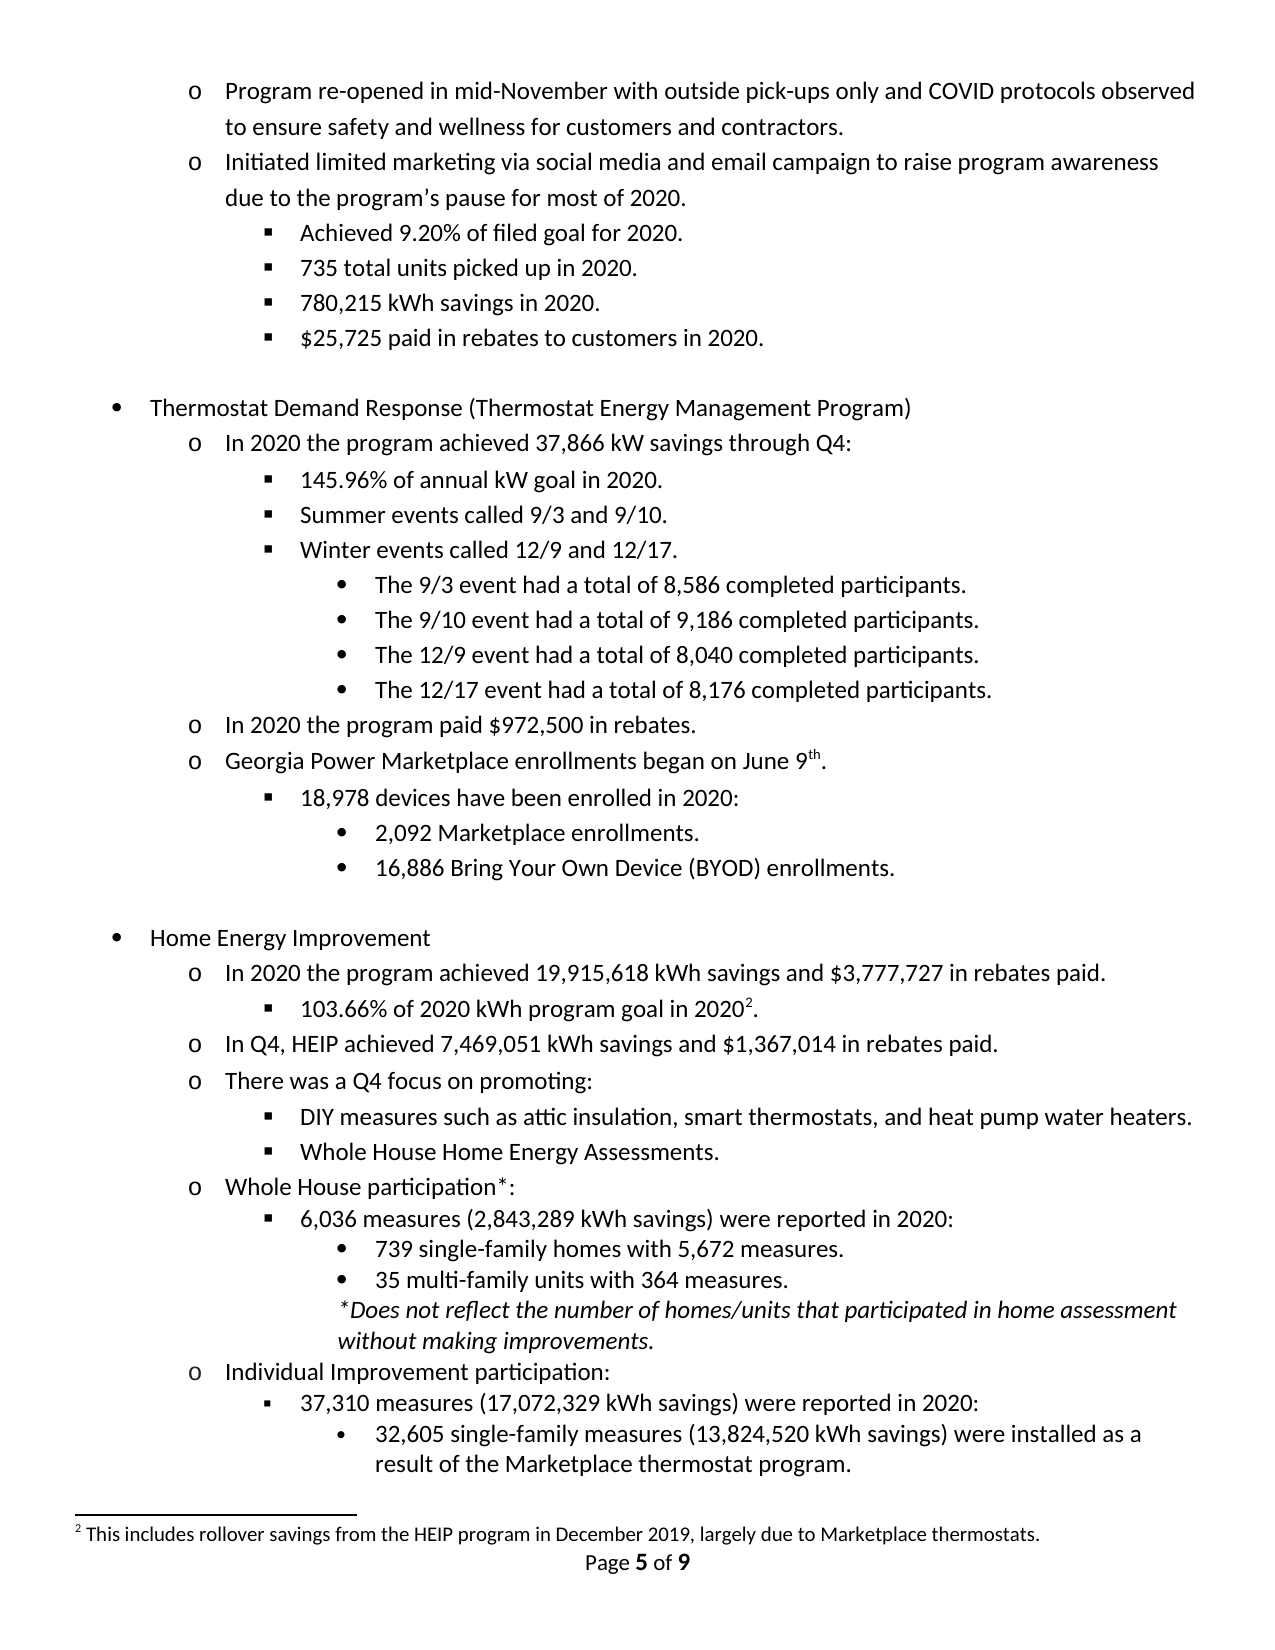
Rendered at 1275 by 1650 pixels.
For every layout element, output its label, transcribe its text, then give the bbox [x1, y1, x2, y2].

list Georgia Power Marketplace enrollments began on June 9th. [187, 745, 1200, 777]
list Summer events called 9/3 and 9/10. [262, 499, 1200, 529]
list $25,725 paid in rebates to customers in 2020. [262, 322, 1200, 353]
list The 9/10 event had a total of 9,186 completed participants. [337, 604, 1200, 634]
list There was a Q4 focus on promoting: [187, 1065, 1200, 1097]
list 780,215 kWh savings in 2020. [262, 287, 1200, 318]
list 16,886 Bring Your Own Device (BYOD) enrollments. [337, 852, 1200, 882]
list In 2020 the program achieved 19,915,618 kWh savings and $3,777,727 in rebates paid. [187, 957, 1200, 989]
list 37,310 measures (17,072,329 kWh savings) were reported in 2020: [262, 1387, 1200, 1418]
list The 9/3 event had a total of 8,586 completed participants. [337, 569, 1200, 599]
list The 12/17 event had a total of 8,176 completed participants. [337, 674, 1200, 704]
list Achieved 9.20% of filed goal for 2020. [262, 217, 1200, 248]
list 35 multi-family units with 364 measures. [337, 1264, 1200, 1294]
list Whole House Home Energy Assessments. [262, 1136, 1200, 1167]
list 6,036 measures (2,843,289 kWh savings) were reported in 2020: [262, 1203, 1200, 1233]
list Individual Improvement participation: [187, 1356, 1200, 1387]
list Whole House participation*: [187, 1171, 1200, 1203]
list Thermostat Demand Response (Thermostat Energy Management Program) [112, 392, 1200, 423]
list Initiated limited marketing via social media and email campaign to raise program awareness due to the program’s pause for most of 2020. [187, 146, 1200, 213]
list DIY measures such as attic insulation, smart thermostats, and heat pump water heaters. [262, 1101, 1200, 1132]
list 103.66% of 2020 kWh program goal in 2020. [262, 993, 1200, 1024]
list 18,978 devices have been enrolled in 2020: [262, 782, 1200, 812]
list 735 total units picked up in 2020. [262, 252, 1200, 283]
list Winter events called 12/9 and 12/17. [262, 534, 1200, 564]
list In 2020 the program paid $972,500 in rebates. [187, 709, 1200, 741]
list 32,605 single-family measures (13,824,520 kWh savings) were installed as a result of the Marketplace thermostat program. [337, 1418, 1200, 1479]
list In Q4, HEIP achieved 7,469,051 kWh savings and $1,367,014 in rebates paid. [187, 1028, 1200, 1060]
list 2,092 Marketplace enrollments. [337, 817, 1200, 847]
list In 2020 the program achieved 37,866 kW savings through Q4: [187, 427, 1200, 459]
list 145.96% of annual kW goal in 2020. [262, 464, 1200, 494]
list 739 single-family homes with 5,672 measures. [337, 1233, 1200, 1264]
list Home Energy Improvement [112, 922, 1200, 952]
text *Does not reflect the number of homes/units that participated in home assessment without making improvements. [337, 1294, 1200, 1356]
list Program re-opened in mid-November with outside pick-ups only and COVID protocols observed to ensure safety and wellness for customers and contractors. [187, 75, 1200, 142]
list The 12/9 event had a total of 8,040 completed participants. [337, 639, 1200, 669]
